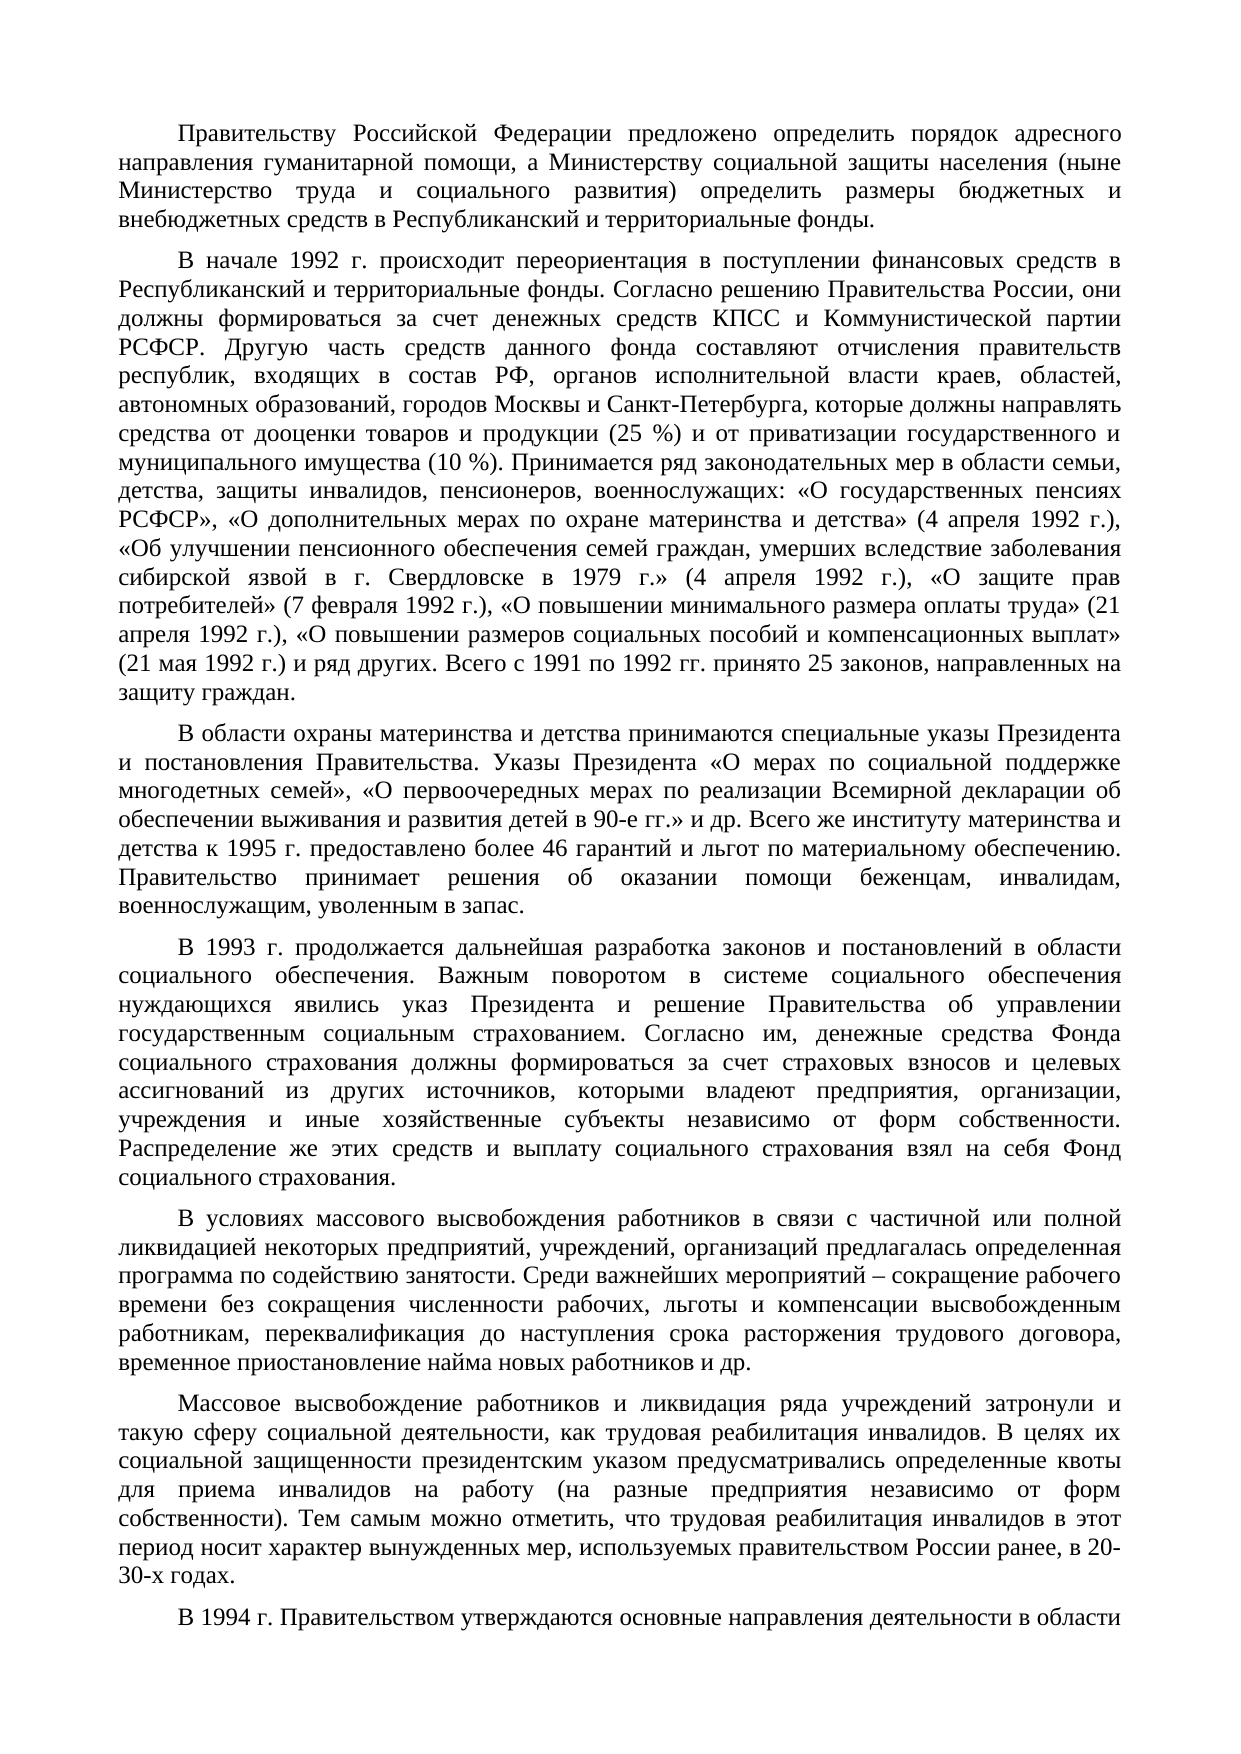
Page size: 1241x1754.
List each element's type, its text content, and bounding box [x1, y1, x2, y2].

text В условиях массового высвобождения работников в связи с частичной или полной ликвидацией некоторых предприятий, учреждений, организаций предлагалась определенная программа по содействию занятости. Среди важнейших мероприятий – сокращение рабочего времени без сокращения численности рабочих, льготы и компенсации высвобожденным работникам, переквалификация до наступления срока расторжения трудового договора, временное приостановление найма новых работников и др. [118, 1203, 1122, 1376]
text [118, 1602, 1122, 1631]
text В области охраны материнства и детства принимаются специальные указы Президента и постановления Правительства. Указы Президента «О мерах по социальной поддержке многодетных семей», «О первоочередных мерах по реализации Всемирной декларации об обеспечении выживания и развития детей в 90-е гг.» и др. Всего же институту материнства и детства к 1995 г. предоставлено более 46 гарантий и льгот по материальному обеспечению. Правительство принимает решения об оказании помощи беженцам, инвалидам, военнослужащим, уволенным в запас. [118, 718, 1122, 919]
text В начале 1992 г. происходит переориентация в поступлении финансовых средств в Республиканский и территориальные фонды. Согласно решению Правительства России, они должны формироваться за счет денежных средств КПСС и Коммунистической партии РСФСР. Другую часть средств данного фонда составляют отчисления правительств республик, входящих в состав РФ, органов исполнительной власти краев, областей, автономных образований, городов Москвы и Санкт-Петербурга, которые должны направлять средства от дооценки товаров и продукции (25 %) и от приватизации государственного и муниципального имущества (10 %). Принимается ряд законодательных мер в области семьи, детства, защиты инвалидов, пенсионеров, военнослужащих: «О государственных пенсиях РСФСР», «О дополнительных мерах по охране материнства и детства» (4 апреля 1992 г.), «Об улучшении пенсионного обеспечения семей граждан, умерших вследствие заболевания сибирской язвой в г. Свердловске в 1979 г.» (4 апреля 1992 г.), «О защите прав потребителей» (7 февраля 1992 г.), «О повышении минимального размера оплаты труда» (21 апреля 1992 г.), «О повышении размеров социальных пособий и компенсационных выплат» (21 мая 1992 г.) и ряд других. Всего с 1991 по 1992 гг. принято 25 законов, направленных на защиту граждан. [118, 246, 1122, 706]
text Правительству Российской Федерации предложено определить порядок адресного направления гуманитарной помощи, а Министерству социальной защиты населения (ныне Министерство труда и социального развития) определить размеры бюджетных и внебюджетных средств в Республиканский и территориальные фонды. [118, 118, 1122, 233]
text В 1993 г. продолжается дальнейшая разработка законов и постановлений в области социального обеспечения. Важным поворотом в системе социального обеспечения нуждающихся явились указ Президента и решение Правительства об управлении государственным социальным страхованием. Согласно им, денежные средства Фонда социального страхования должны формироваться за счет страховых взносов и целевых ассигнований из других источников, которыми владеют предприятия, организации, учреждения и иные хозяйственные субъекты независимо от форм собственности. Распределение же этих средств и выплату социального страхования взял на себя Фонд социального страхования. [118, 932, 1122, 1191]
text Массовое высвобождение работников и ликвидация ряда учреждений затронули и такую сферу социальной деятельности, как трудовая реабилитация инвалидов. В целях их социальной защищенности президентским указом предусматривались определенные квоты для приема инвалидов на работу (на разные предприятия независимо от форм собственности). Тем самым можно отметить, что трудовая реабилитация инвалидов в этот период носит характер вынужденных мер, используемых правительством России ранее, в 20-30-х годах. [118, 1388, 1122, 1589]
